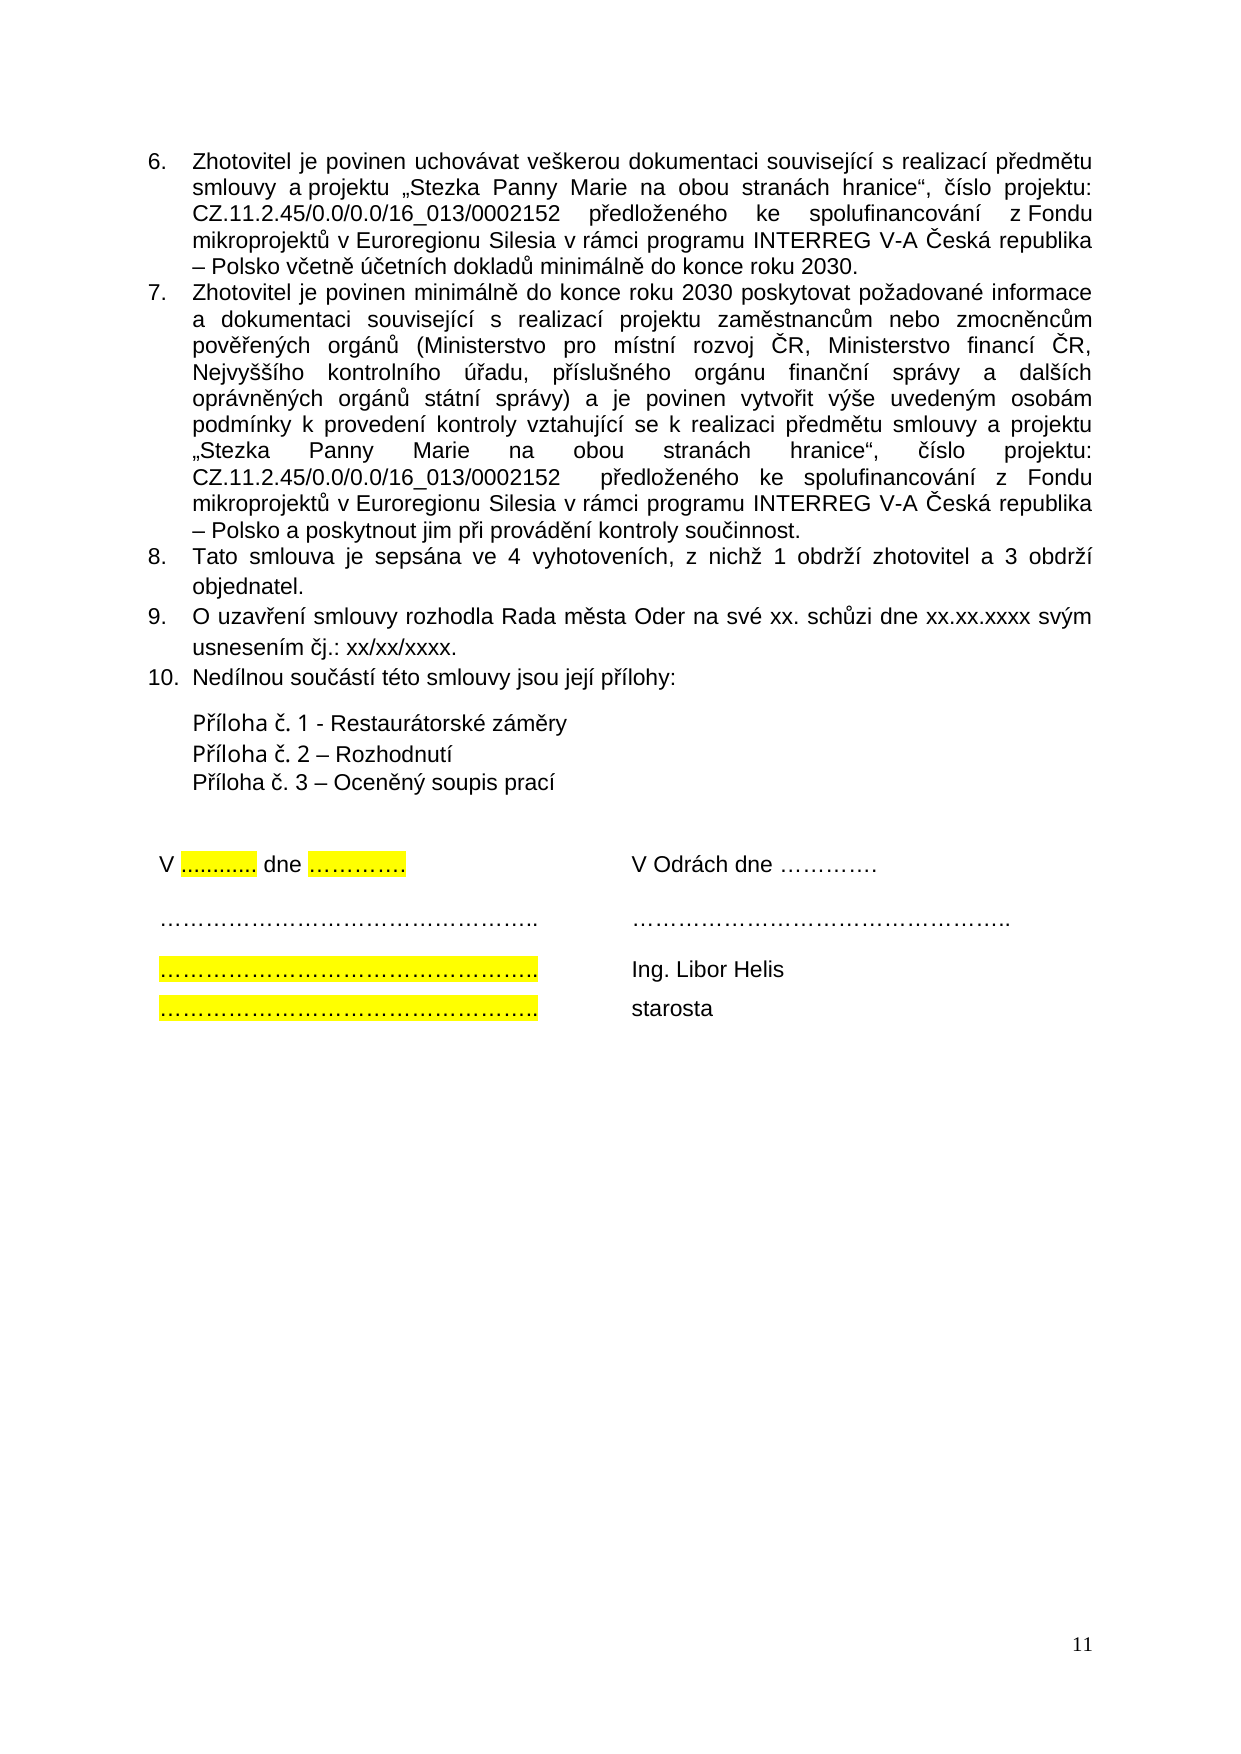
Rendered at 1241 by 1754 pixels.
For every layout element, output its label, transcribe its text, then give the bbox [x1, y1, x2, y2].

table_cell ………………………………………….. [148, 905, 620, 956]
list Tato smlouva je sepsána ve 4 vyhotoveních, z nichž 1 obdrží zhotovitel a 3 obdrží objednatel. [148, 543, 1093, 599]
table_header V ............ dne …………. [148, 851, 620, 904]
text Příloha č. 1 - Restaurátorské záměry [192, 706, 1093, 738]
list Nedílnou součástí této smlouvy jsou její přílohy: [148, 664, 1240, 690]
text Příloha č. 3 – Oceněný soupis prací [192, 769, 1240, 795]
table_cell ………………………………………….. ………………………………………….. [148, 956, 620, 1034]
list Zhotovitel je povinen uchovávat veškerou dokumentaci související s realizací předmětu smlouvy a projektu „Stezka Panny Marie na obou stranách hranice“, číslo projektu: CZ.11.2.45/0.0/0.0/16_013/0002152 předloženého ke spolufinancování z Fondu mikroprojektů v Euroregionu Silesia v rámci programu INTERREG V-A Česká republika – Polsko včetně účetních dokladů minimálně do konce roku 2030. [148, 148, 1093, 279]
table_header V Odrách dne …………. [620, 851, 1093, 904]
table_cell ………………………………………….. [620, 905, 1093, 956]
list Zhotovitel je povinen minimálně do konce roku 2030 poskytovat požadované informace a dokumentaci související s realizací projektu zaměstnancům nebo zmocněncům pověřených orgánů (Ministerstvo pro místní rozvoj ČR, Ministerstvo financí ČR, Nejvyššího kontrolního úřadu, příslušného orgánu finanční správy a dalších oprávněných orgánů státní správy) a je povinen vytvořit výše uvedeným osobám podmínky k provedení kontroly vztahující se k realizaci předmětu smlouvy a projektu „Stezka Panny Marie na obou stranách hranice“, číslo projektu: CZ.11.2.45/0.0/0.0/16_013/0002152 předloženého ke spolufinancování z Fondu mikroprojektů v Euroregionu Silesia v rámci programu INTERREG V-A Česká republika – Polsko a poskytnout jim při provádění kontroly součinnost. [148, 279, 1093, 543]
table_cell Ing. Libor Helis starosta [620, 956, 1093, 1034]
text Příloha č. 2 – Rozhodnutí [192, 738, 1240, 769]
list O uzavření smlouvy rozhodla Rada města Oder na své xx. schůzi dne xx.xx.xxxx svým usnesením čj.: xx/xx/xxxx. [148, 603, 1093, 660]
